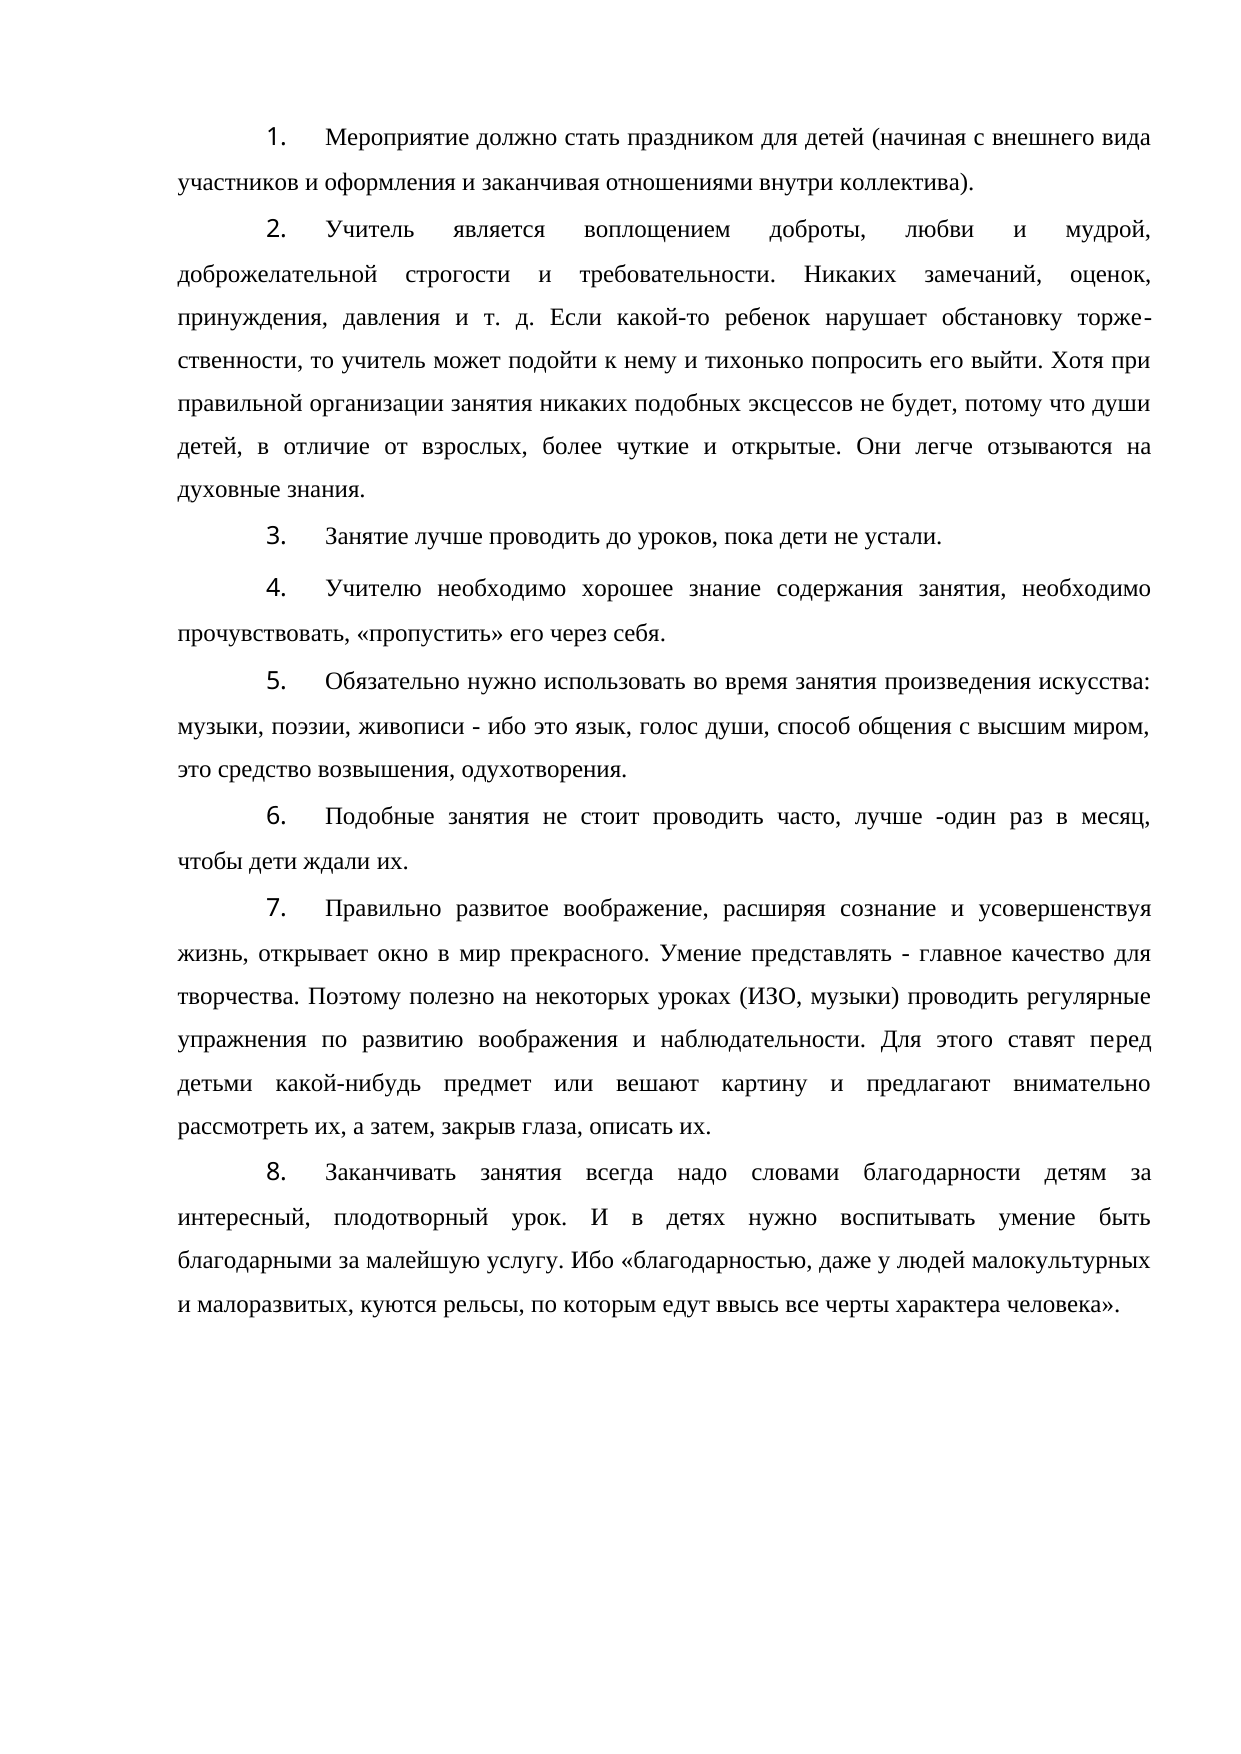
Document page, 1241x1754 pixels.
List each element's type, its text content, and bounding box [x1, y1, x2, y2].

list Занятие лучше проводить до уроков, пока дети не устали. [177, 518, 1152, 552]
list Обязательно нужно использовать во время занятия произведения искусства: музыки, поэзии, живописи - ибо это язык, голос души, способ общения с высшим миром, это средство возвышения, одухотворения. [177, 663, 1152, 783]
list Учителю необходимо хорошее знание содержания занятия, необходимо прочувствовать, «пропустить» его через себя. [177, 570, 1152, 647]
list Учитель является воплощением доброты, любви и мудрой, доброжелательной строгости и требовательности. Никаких замечаний, оценок, принуждения, давления и т. д. Если какой-то ребенок нарушает обстановку торжественности, то учитель может подойти к нему и тихонько попросить его выйти. Хотя при правильной организации занятия никаких подобных эксцессов не будет, потому что души детей, в отличие от взрослых, более чуткие и открытые. Они легче отзываются на духовные знания. [177, 210, 1152, 503]
list Подобные занятия не стоит проводить часто, лучше -один раз в месяц, чтобы дети ждали их. [177, 798, 1152, 875]
list Мероприятие должно стать праздником для детей (начиная с внешнего вида участников и оформления и заканчивая отношениями внутри коллектива). [177, 118, 1152, 195]
list Заканчивать занятия всегда надо словами благодарности детям за интересный, плодотворный урок. И в детях нужно воспитывать умение быть благодарными за малейшую услугу. Ибо «благодарностью, даже у людей малокультурных и малоразвитых, куются рельсы, по которым едут ввысь все черты характера человека». [177, 1154, 1152, 1317]
list Правильно развитое воображение, расширяя сознание и усовершенствуя жизнь, открывает окно в мир прекрасного. Умение представлять - главное качество для творчества. Поэтому полезно на некоторых уроках (ИЗО, музыки) проводить регулярные упражнения по развитию воображения и наблюдательности. Для этого ставят перед детьми какой-нибудь предмет или вешают картину и предлагают внимательно рассмотреть их, а затем, закрыв глаза, описать их. [177, 890, 1152, 1139]
